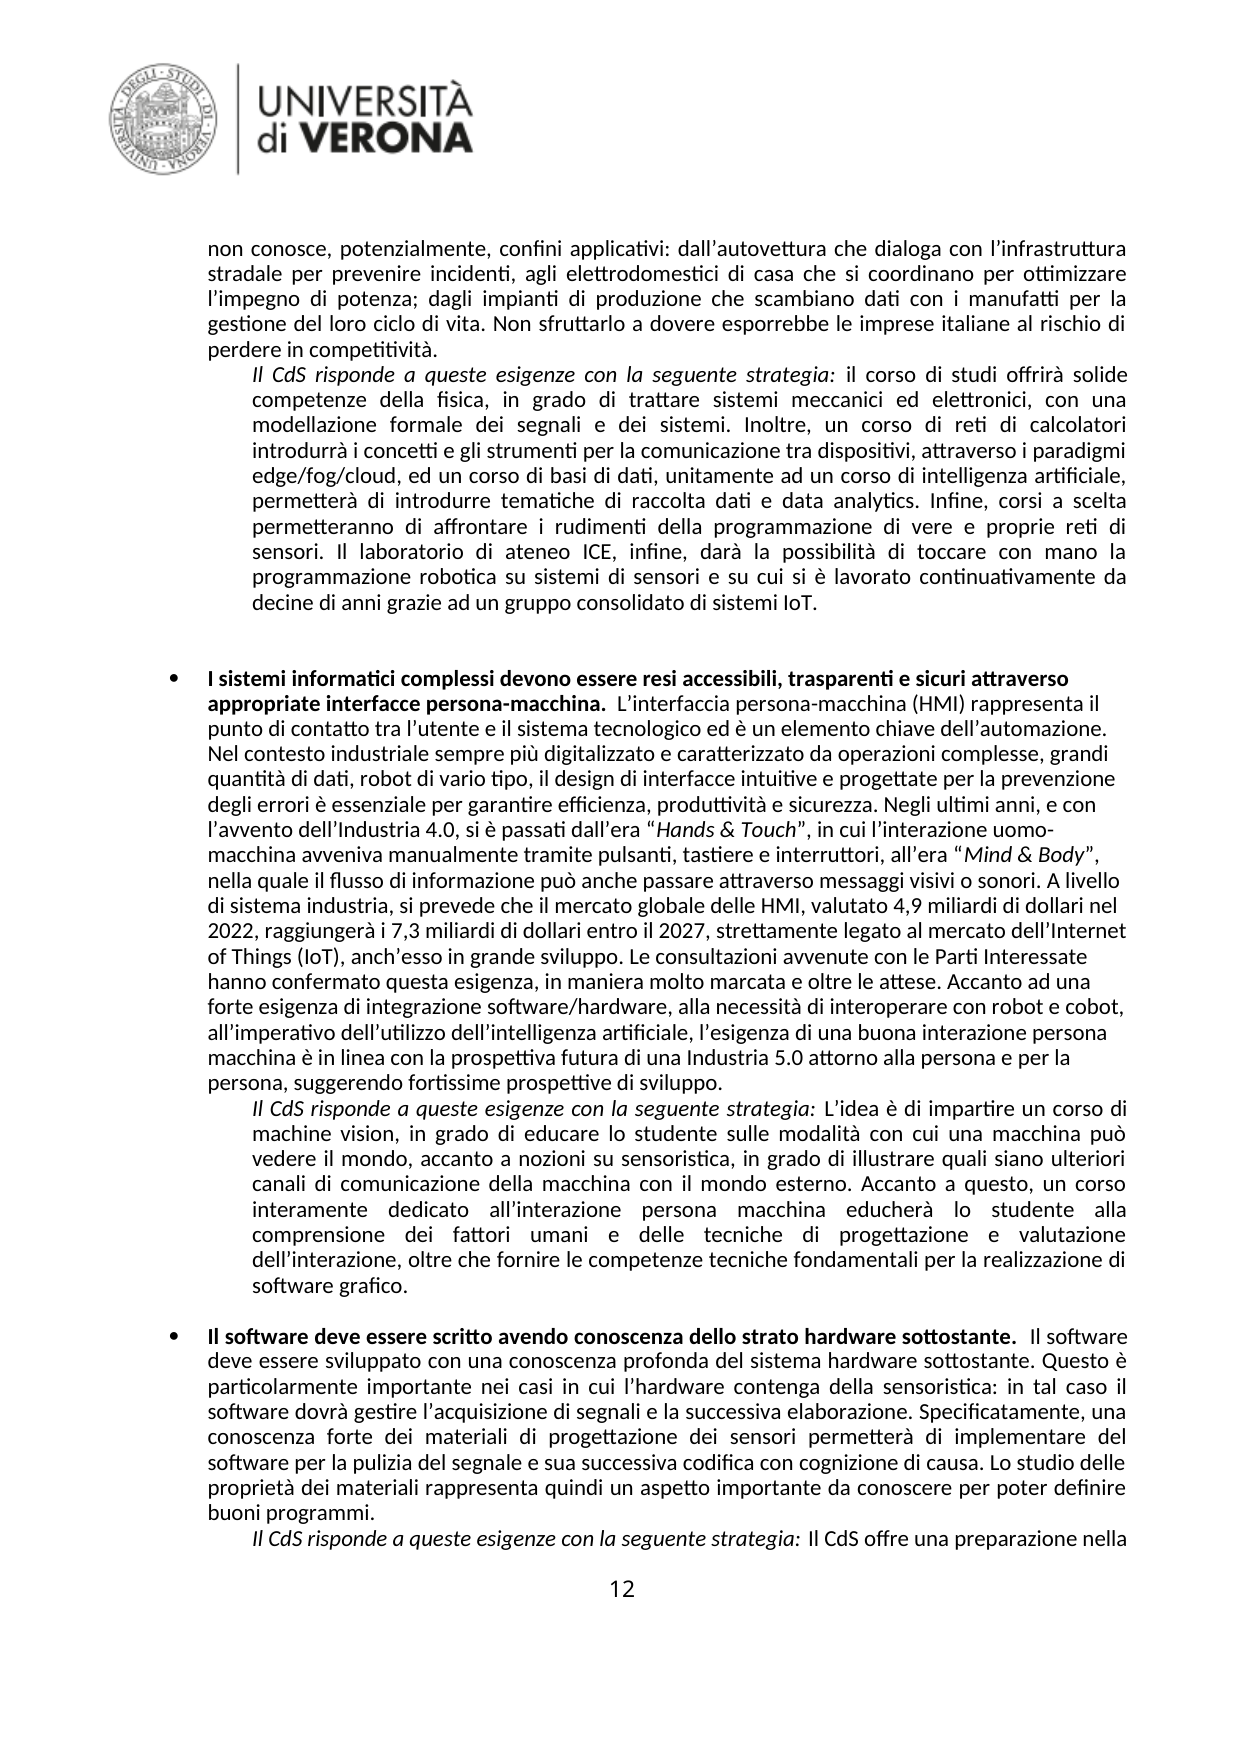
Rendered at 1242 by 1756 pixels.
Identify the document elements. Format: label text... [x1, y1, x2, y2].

list I sistemi informatici complessi devono essere resi accessibili, trasparenti e sicuri attraverso appropriate interfacce persona-macchina. L’interfaccia persona-macchina (HMI) rappresenta il punto di contatto tra l’utente e il sistema tecnologico ed è un elemento chiave dell’automazione. Nel contesto industriale sempre più digitalizzato e caratterizzato da operazioni complesse, grandi quantità di dati, robot di vario tipo, il design di interfacce intuitive e progettate per la prevenzione degli errori è essenziale per garantire efficienza, produttività e sicurezza. Negli ultimi anni, e con l’avvento dell’Industria 4.0, si è passati dall’era “Hands & Touch”, in cui l’interazione uomo-macchina avveniva manualmente tramite pulsanti, tastiere e interruttori, all’era “Mind & Body”, nella quale il flusso di informazione può anche passare attraverso messaggi visivi o sonori. A livello di sistema industria, si prevede che il mercato globale delle HMI, valutato 4,9 miliardi di dollari nel 2022, raggiungerà i 7,3 miliardi di dollari entro il 2027, strettamente legato al mercato dell’Internet of Things (IoT), anch’esso in grande sviluppo. Le consultazioni avvenute con le Parti Interessate hanno confermato questa esigenza, in maniera molto marcata e oltre le attese. Accanto ad una forte esigenza di integrazione software/hardware, alla necessità di interoperare con robot e cobot, all’imperativo dell’utilizzo dell’intelligenza artificiale, l’esigenza di una buona interazione persona macchina è in linea con la prospettiva futura di una Industria 5.0 attorno alla persona e per la persona, suggerendo fortissime prospettive di sviluppo. [170, 666, 1128, 1096]
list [170, 236, 1128, 363]
list Il CdS risponde a queste esigenze con la seguente strategia: il corso di studi offrirà solide competenze della fisica, in grado di trattare sistemi meccanici ed elettronici, con una modellazione formale dei segnali e dei sistemi. Inoltre, un corso di reti di calcolatori introdurrà i concetti e gli strumenti per la comunicazione tra dispositivi, attraverso i paradigmi edge/fog/cloud, ed un corso di basi di dati, unitamente ad un corso di intelligenza artificiale, permetterà di introdurre tematiche di raccolta dati e data analytics. Infine, corsi a scelta permetteranno di affrontare i rudimenti della programmazione di vere e proprie reti di sensori. Il laboratorio di ateneo ICE, infine, darà la possibilità di toccare con mano la programmazione robotica su sistemi di sensori e su cui si è lavorato continuativamente da decine di anni grazie ad un gruppo consolidato di sistemi IoT. [252, 363, 1128, 616]
list Il software deve essere scritto avendo conoscenza dello strato hardware sottostante. Il software deve essere sviluppato con una conoscenza profonda del sistema hardware sottostante. Questo è particolarmente importante nei casi in cui l’hardware contenga della sensoristica: in tal caso il software dovrà gestire l’acquisizione di segnali e la successiva elaborazione. Specificatamente, una conoscenza forte dei materiali di progettazione dei sensori permetterà di implementare del software per la pulizia del segnale e sua successiva codifica con cognizione di causa. Lo studio delle proprietà dei materiali rappresenta quindi un aspetto importante da conoscere per poter definire buoni programmi. [170, 1324, 1128, 1526]
list Il CdS risponde a queste esigenze con la seguente strategia: L’idea è di impartire un corso di machine vision, in grado di educare lo studente sulle modalità con cui una macchina può vedere il mondo, accanto a nozioni su sensoristica, in grado di illustrare quali siano ulteriori canali di comunicazione della macchina con il mondo esterno. Accanto a questo, un corso interamente dedicato all’interazione persona macchina educherà lo studente alla comprensione dei fattori umani e delle tecniche di progettazione e valutazione dell’interazione, oltre che fornire le competenze tecniche fondamentali per la realizzazione di software grafico. [252, 1096, 1128, 1299]
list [252, 1526, 1128, 1552]
